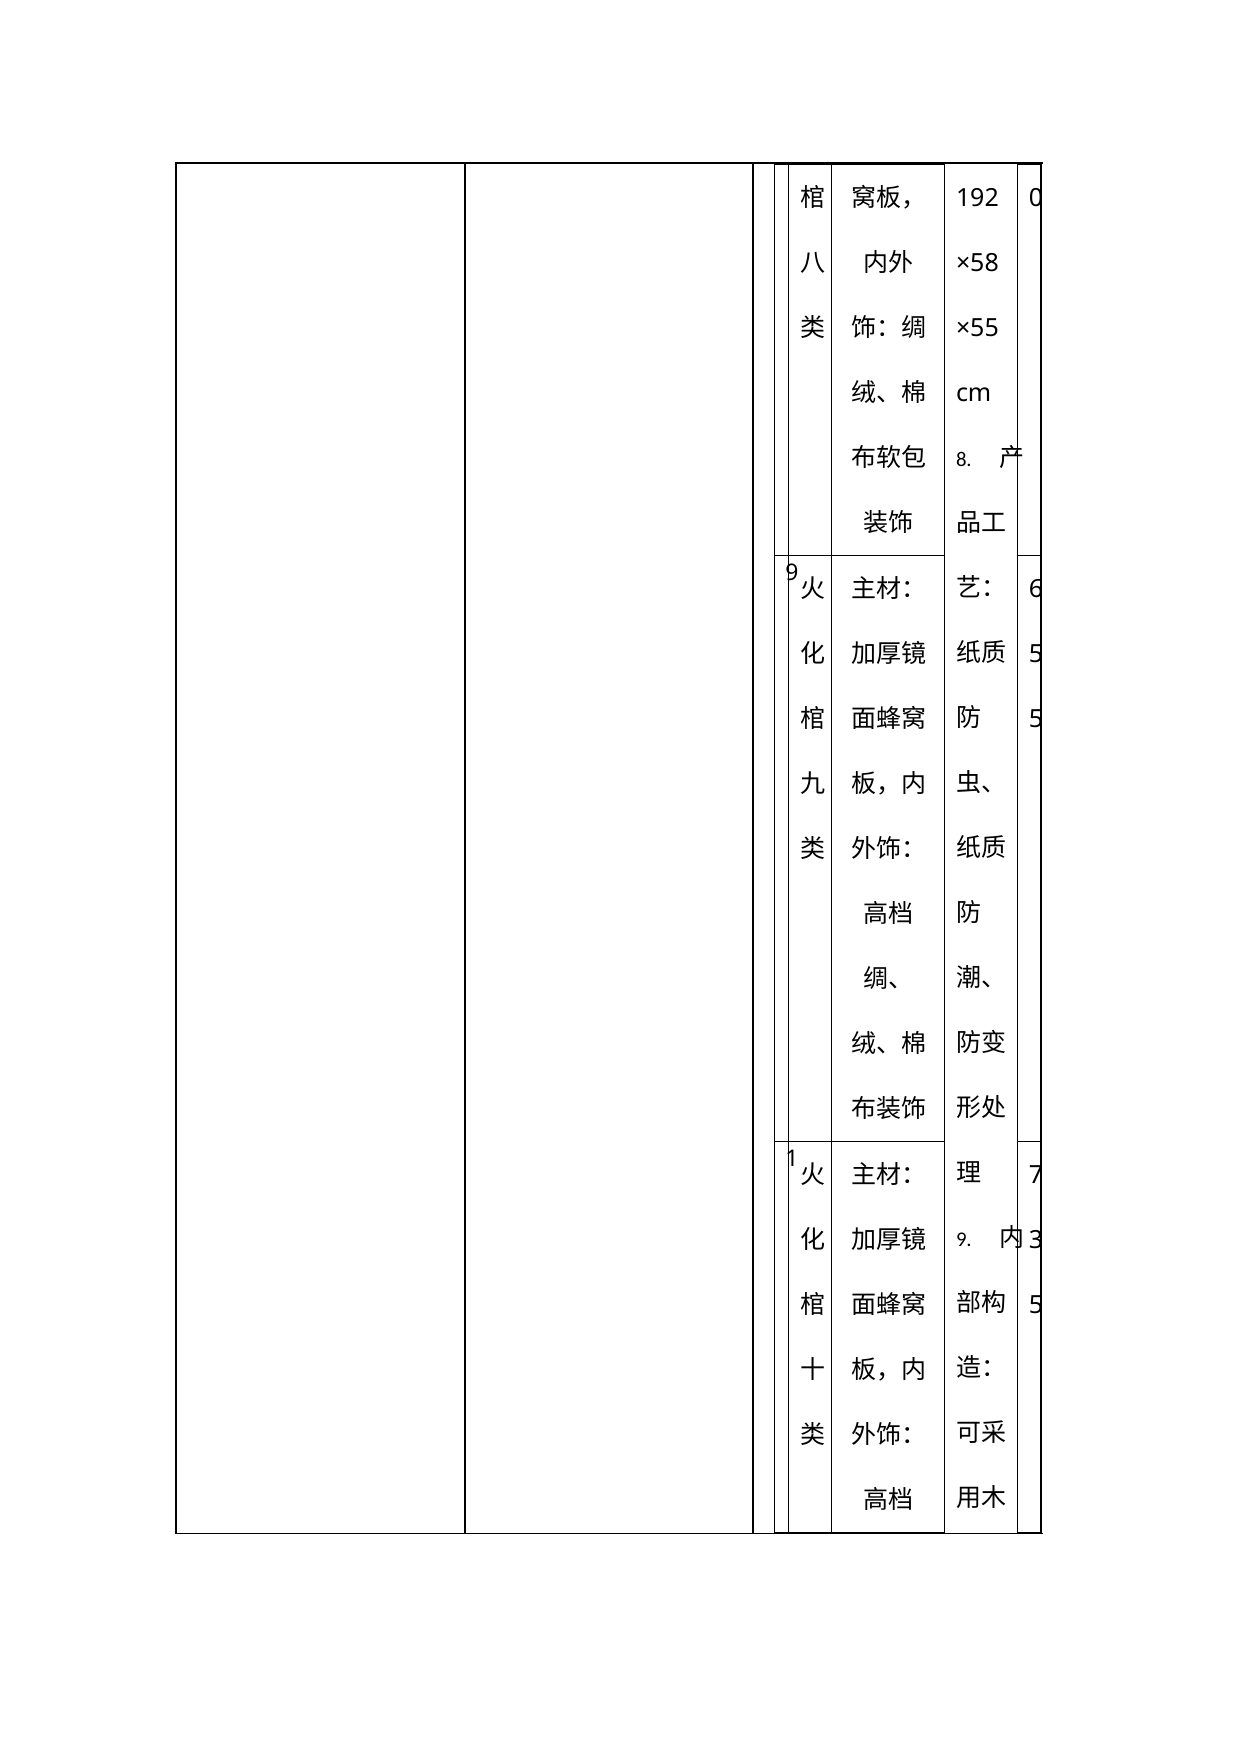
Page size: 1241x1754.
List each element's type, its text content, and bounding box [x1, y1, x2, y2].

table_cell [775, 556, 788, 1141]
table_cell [832, 165, 944, 555]
table_cell ★ [466, 164, 752, 1533]
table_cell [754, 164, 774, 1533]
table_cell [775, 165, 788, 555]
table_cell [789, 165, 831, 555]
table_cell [945, 164, 1017, 1533]
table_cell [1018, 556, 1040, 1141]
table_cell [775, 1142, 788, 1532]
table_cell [832, 1142, 944, 1532]
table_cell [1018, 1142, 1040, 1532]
table_cell 1 [177, 164, 464, 1533]
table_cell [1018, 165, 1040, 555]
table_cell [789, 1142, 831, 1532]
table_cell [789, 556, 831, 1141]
